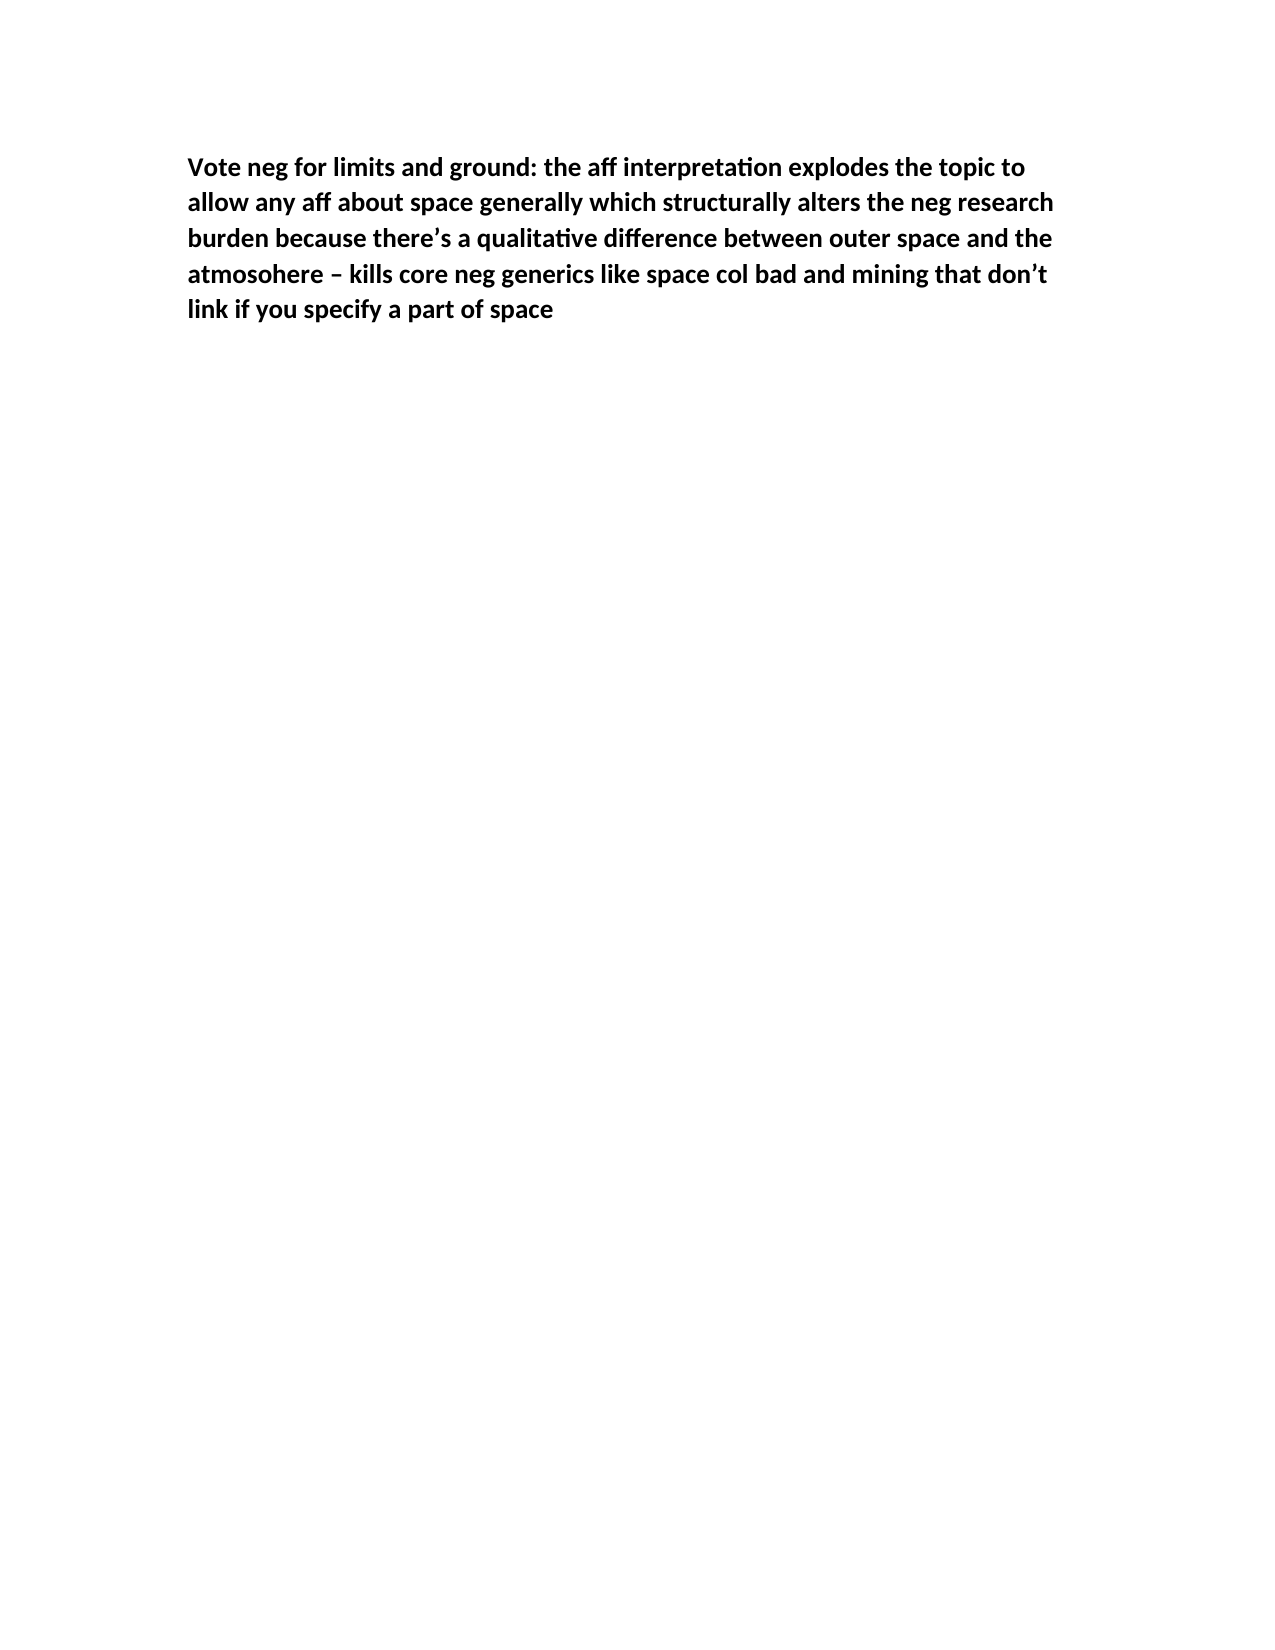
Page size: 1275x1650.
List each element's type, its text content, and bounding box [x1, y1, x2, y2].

subtitle Vote neg for limits and ground: the aff interpretation explodes the topic to allow any aff about space generally which structurally alters the neg research burden because there’s a qualitative difference between outer space and the atmosohere – kills core neg generics like space col bad and mining that don’t link if you specify a part of space [187, 150, 1087, 326]
